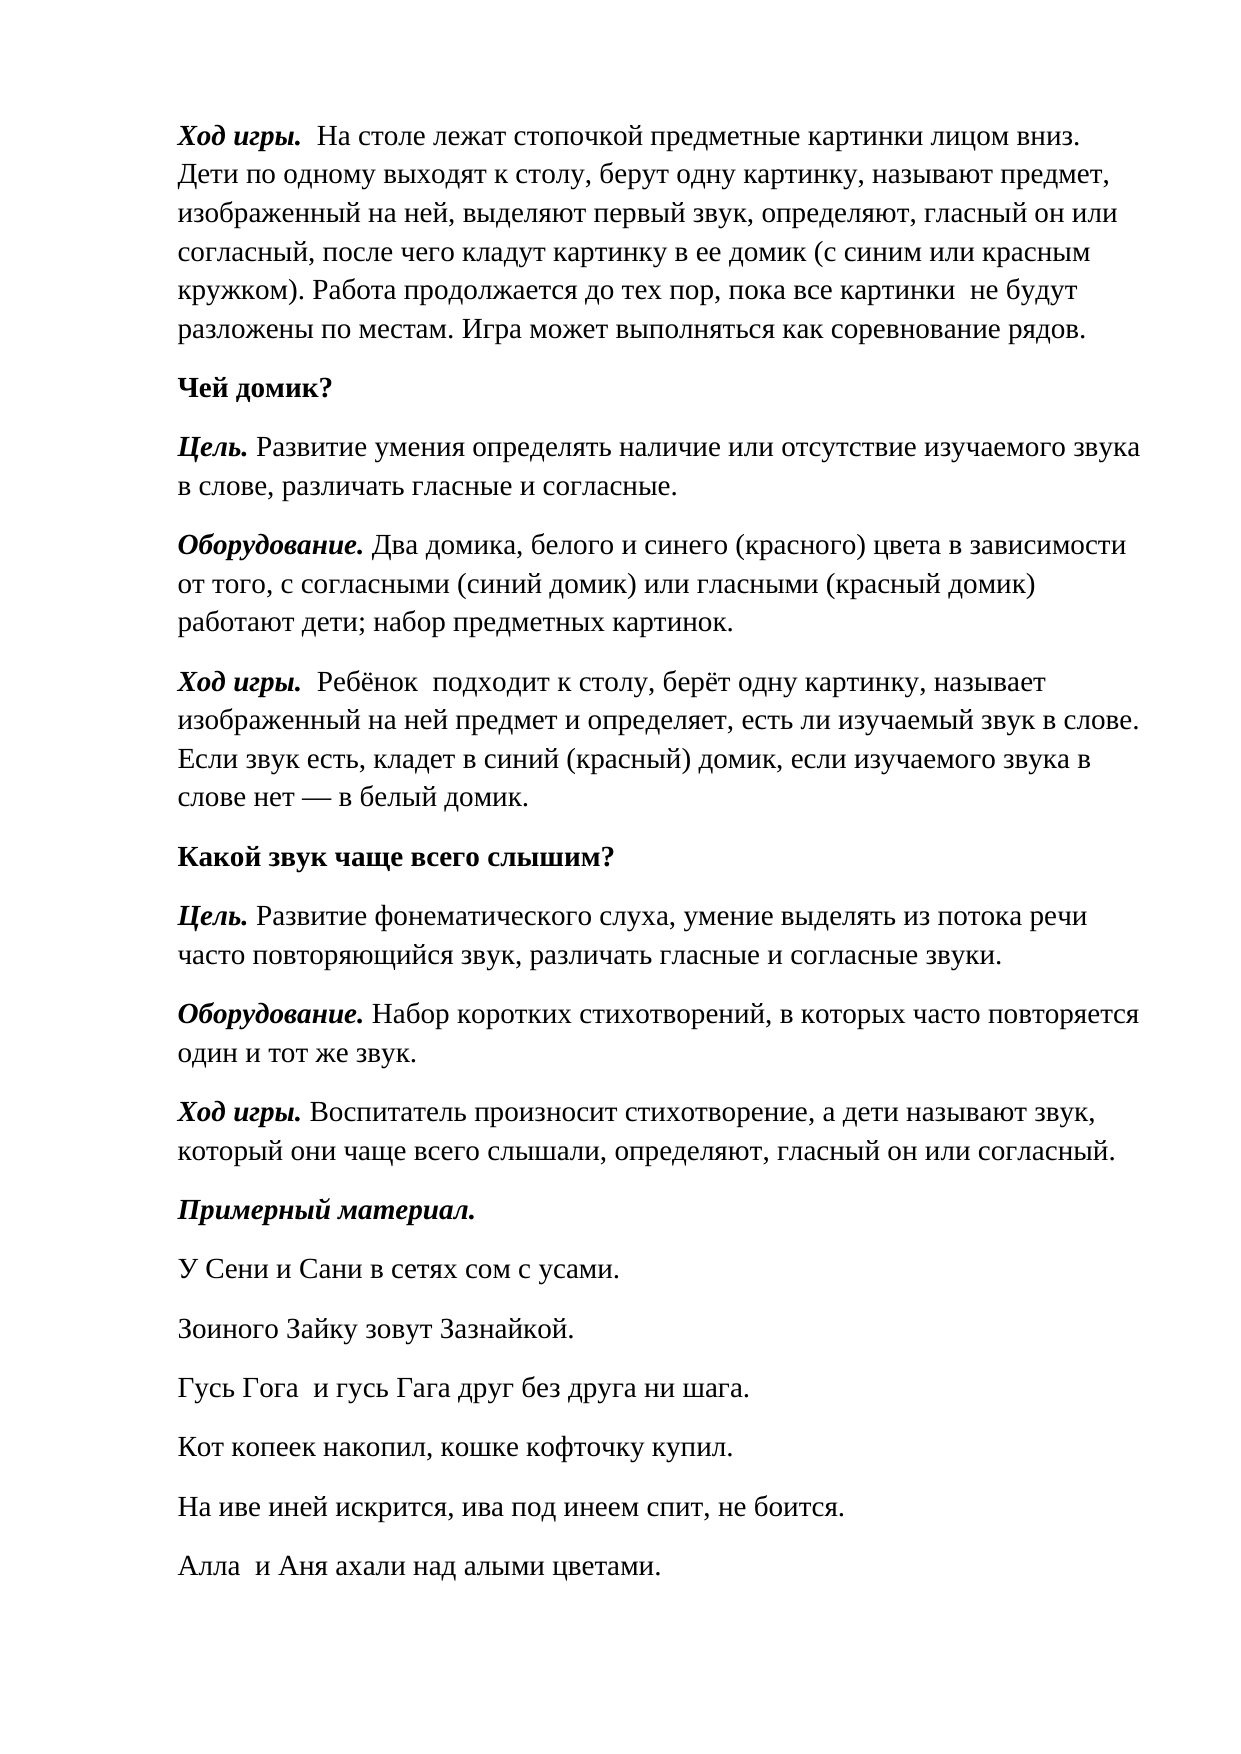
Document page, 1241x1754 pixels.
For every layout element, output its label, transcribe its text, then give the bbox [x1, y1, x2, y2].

text Кот копеек накопил, кошке кофточку купил. [177, 1429, 1152, 1463]
text Ход игры. Воспитатель произносит стихотворение, а дети называют звук, который они чаще всего слышали, определяют, гласный он или согласный. [177, 1094, 1152, 1166]
text Гусь Гога и гусь Гага друг без друга ни шага. [177, 1370, 1152, 1404]
text Какой звук чаще всего слышим? [177, 839, 1152, 872]
text Цель. Развитие фонематического слуха, умение выделять из потока речи часто повторяющийся звук, различать гласные и согласные звуки. [177, 898, 1152, 970]
text Чей домик? [177, 370, 1152, 404]
text Оборудование. Два домика, белого и синего (красного) цвета в зависимости от того, с согласными (синий домик) или гласными (красный домик) работают дети; набор предметных картинок. [177, 527, 1152, 638]
text Примерный материал. [177, 1192, 1152, 1226]
text Цель. Развитие умения определять наличие или отсутствие изучаемого звука в слове, различать гласные и согласные. [177, 429, 1152, 502]
text Алла и Аня ахали над алыми цветами. [177, 1548, 1152, 1582]
text Ход игры. На столе лежат стопочкой предметные картинки лицом вниз. Дети по одному выходят к столу, берут одну картинку, называют предмет, изображенный на ней, выделяют первый звук, определяют, гласный он или согласный, после чего кладут картинку в ее домик (с синим или красным кружком). Работа продолжается до тех пор, пока все картинки не будут разложены по местам. Игра может выполняться как соревнование рядов. [177, 118, 1152, 344]
text Оборудование. Набор коротких стихотворений, в которых часто повторяется один и тот же звук. [177, 996, 1152, 1068]
text Ход игры. Ребёнок подходит к столу, берёт одну картинку, называет изображенный на ней предмет и определяет, есть ли изучаемый звук в слове. Если звук есть, кладет в синий (красный) домик, если изучаемого звука в слове нет — в белый домик. [177, 664, 1152, 813]
text У Сени и Сани в сетях сом с усами. [177, 1251, 1152, 1285]
text Зоиного Зайку зовут Зазнайкой. [177, 1311, 1152, 1344]
text На иве иней искрится, ива под инеем спит, не боится. [177, 1489, 1152, 1522]
